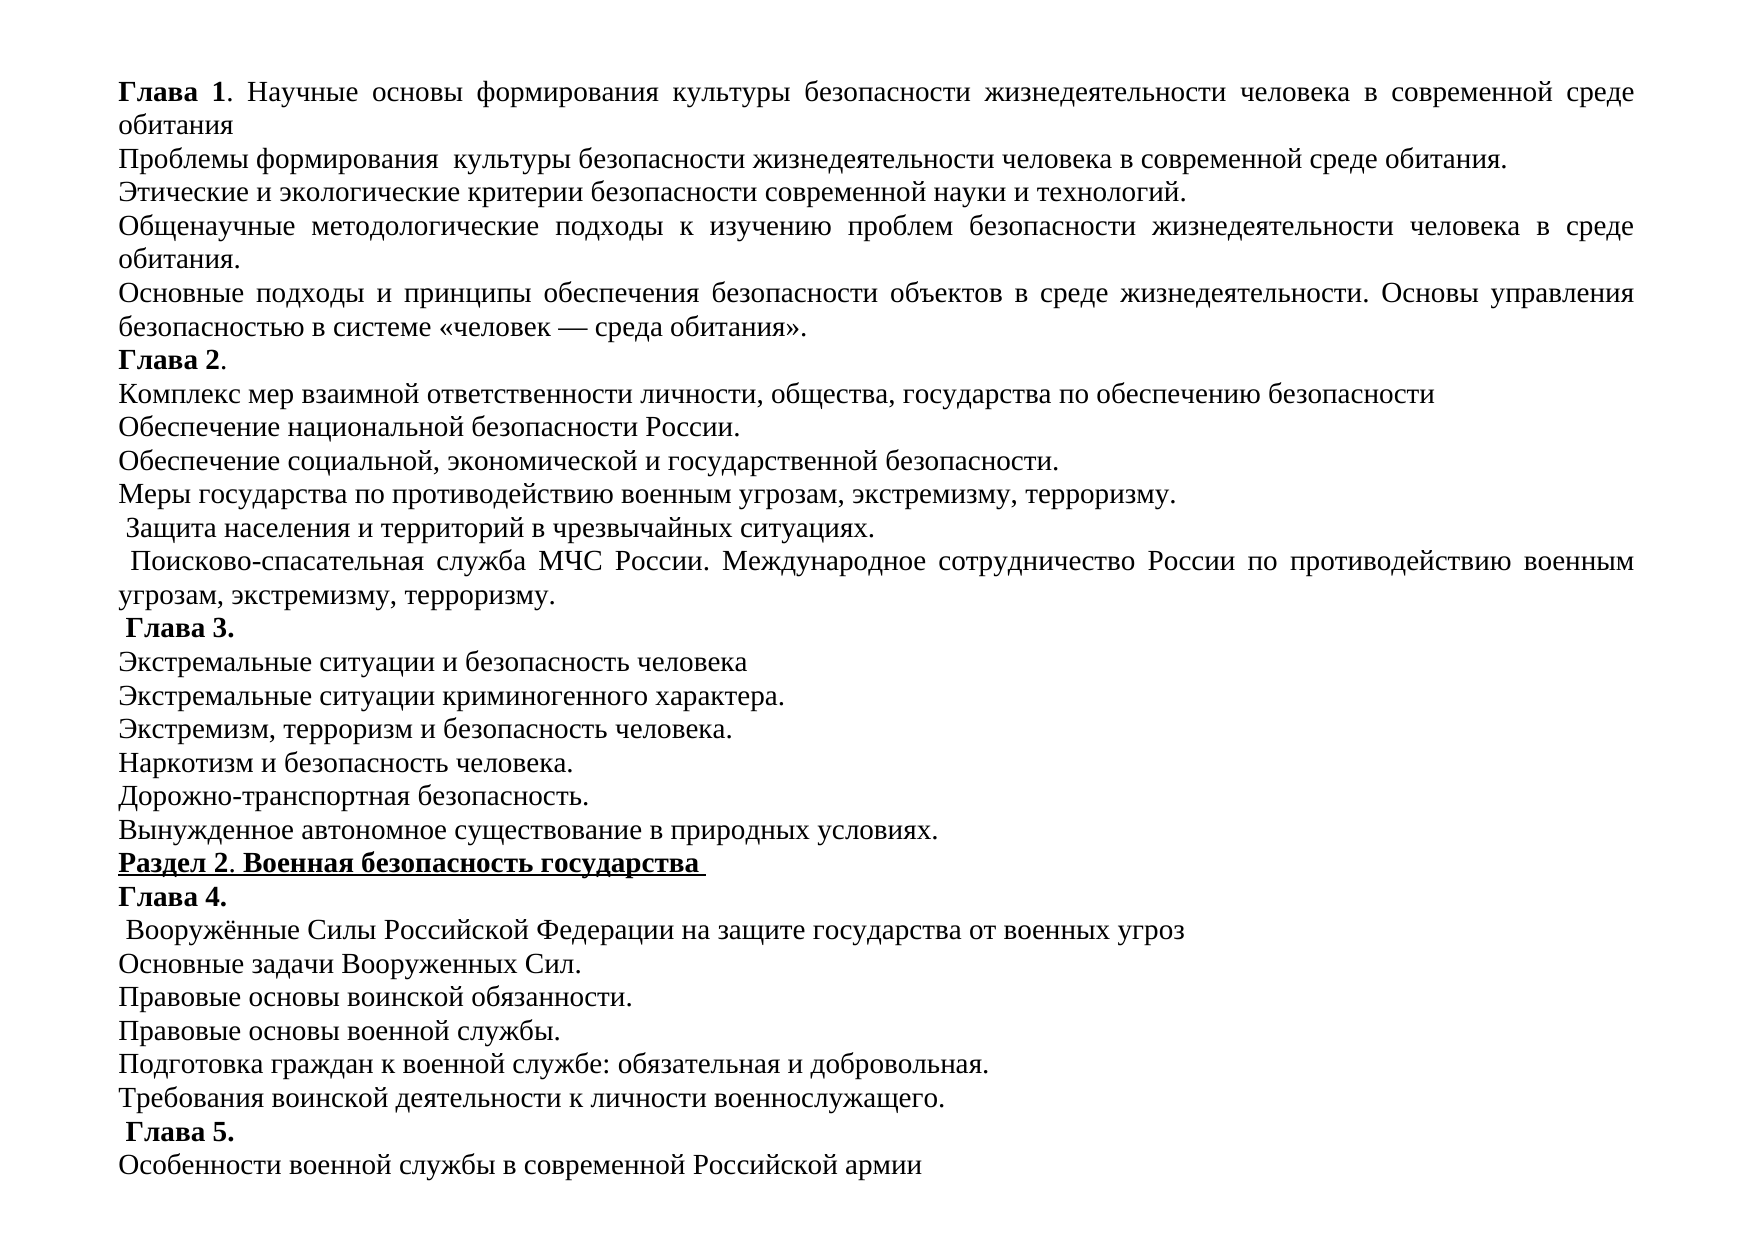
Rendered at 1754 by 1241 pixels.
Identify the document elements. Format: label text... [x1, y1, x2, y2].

text Правовые основы военной службы. [118, 1013, 1636, 1047]
text Основные задачи Вооруженных Сил. [118, 946, 1636, 979]
text Правовые основы воинской обязанности. [118, 979, 1636, 1013]
text Глава 2. [118, 342, 1636, 376]
text Комплекс мер взаимной ответственности личности, общества, государства по обеспечению безопасности [118, 376, 1636, 409]
text Экстремальные ситуации криминогенного характера. [118, 678, 1636, 711]
text Требования воинской деятельности к личности военнослужащего. [118, 1080, 1636, 1114]
text Проблемы формирования культуры безопасности жизнедеятельности человека в современной среде обитания. [118, 141, 1636, 174]
text Глава 1. Научные основы формирования культуры безопасности жизнедеятельности человека в современной среде обитания [118, 74, 1636, 141]
text Экстремизм, терроризм и безопасность человека. [118, 711, 1636, 745]
text Поисково-спасательная служба МЧС России. Международное сотрудничество России по противодействию военным угрозам, экстремизму, терроризму. [118, 543, 1636, 611]
text Этические и экологические критерии безопасности современной науки и технологий. [118, 174, 1636, 208]
text Вынужденное автономное существование в природных условиях. [118, 812, 1636, 845]
text Основные подходы и принципы обеспечения безопасности объектов в среде жизнедеятельности. Основы управления безопасностью в системе «человек — среда обитания». [118, 275, 1636, 342]
text Особенности военной службы в современной Российской армии [118, 1147, 1636, 1181]
text Дорожно-транспортная безопасность. [118, 778, 1636, 812]
text Обеспечение социальной, экономической и государственной безопасности. [118, 443, 1636, 476]
text Общенаучные методологические подходы к изучению проблем безопасности жизнедеятельности человека в среде обитания. [118, 208, 1636, 275]
text Раздел 2. Военная безопасность государства [118, 845, 1636, 879]
text Наркотизм и безопасность человека. [118, 745, 1636, 778]
text Подготовка граждан к военной службе: обязательная и добровольная. [118, 1047, 1636, 1080]
text Глава 3. [118, 611, 1636, 644]
text Вооружённые Силы Российской Федерации на защите государства от военных угроз [118, 912, 1636, 946]
text Защита населения и территорий в чрезвычайных ситуациях. [118, 510, 1636, 543]
text Меры государства по противодействию военным угрозам, экстремизму, терроризму. [118, 476, 1636, 510]
text Обеспечение национальной безопасности России. [118, 409, 1636, 443]
text Глава 4. [118, 879, 1636, 912]
text Экстремальные ситуации и безопасность человека [118, 644, 1636, 678]
text Глава 5. [118, 1114, 1636, 1147]
